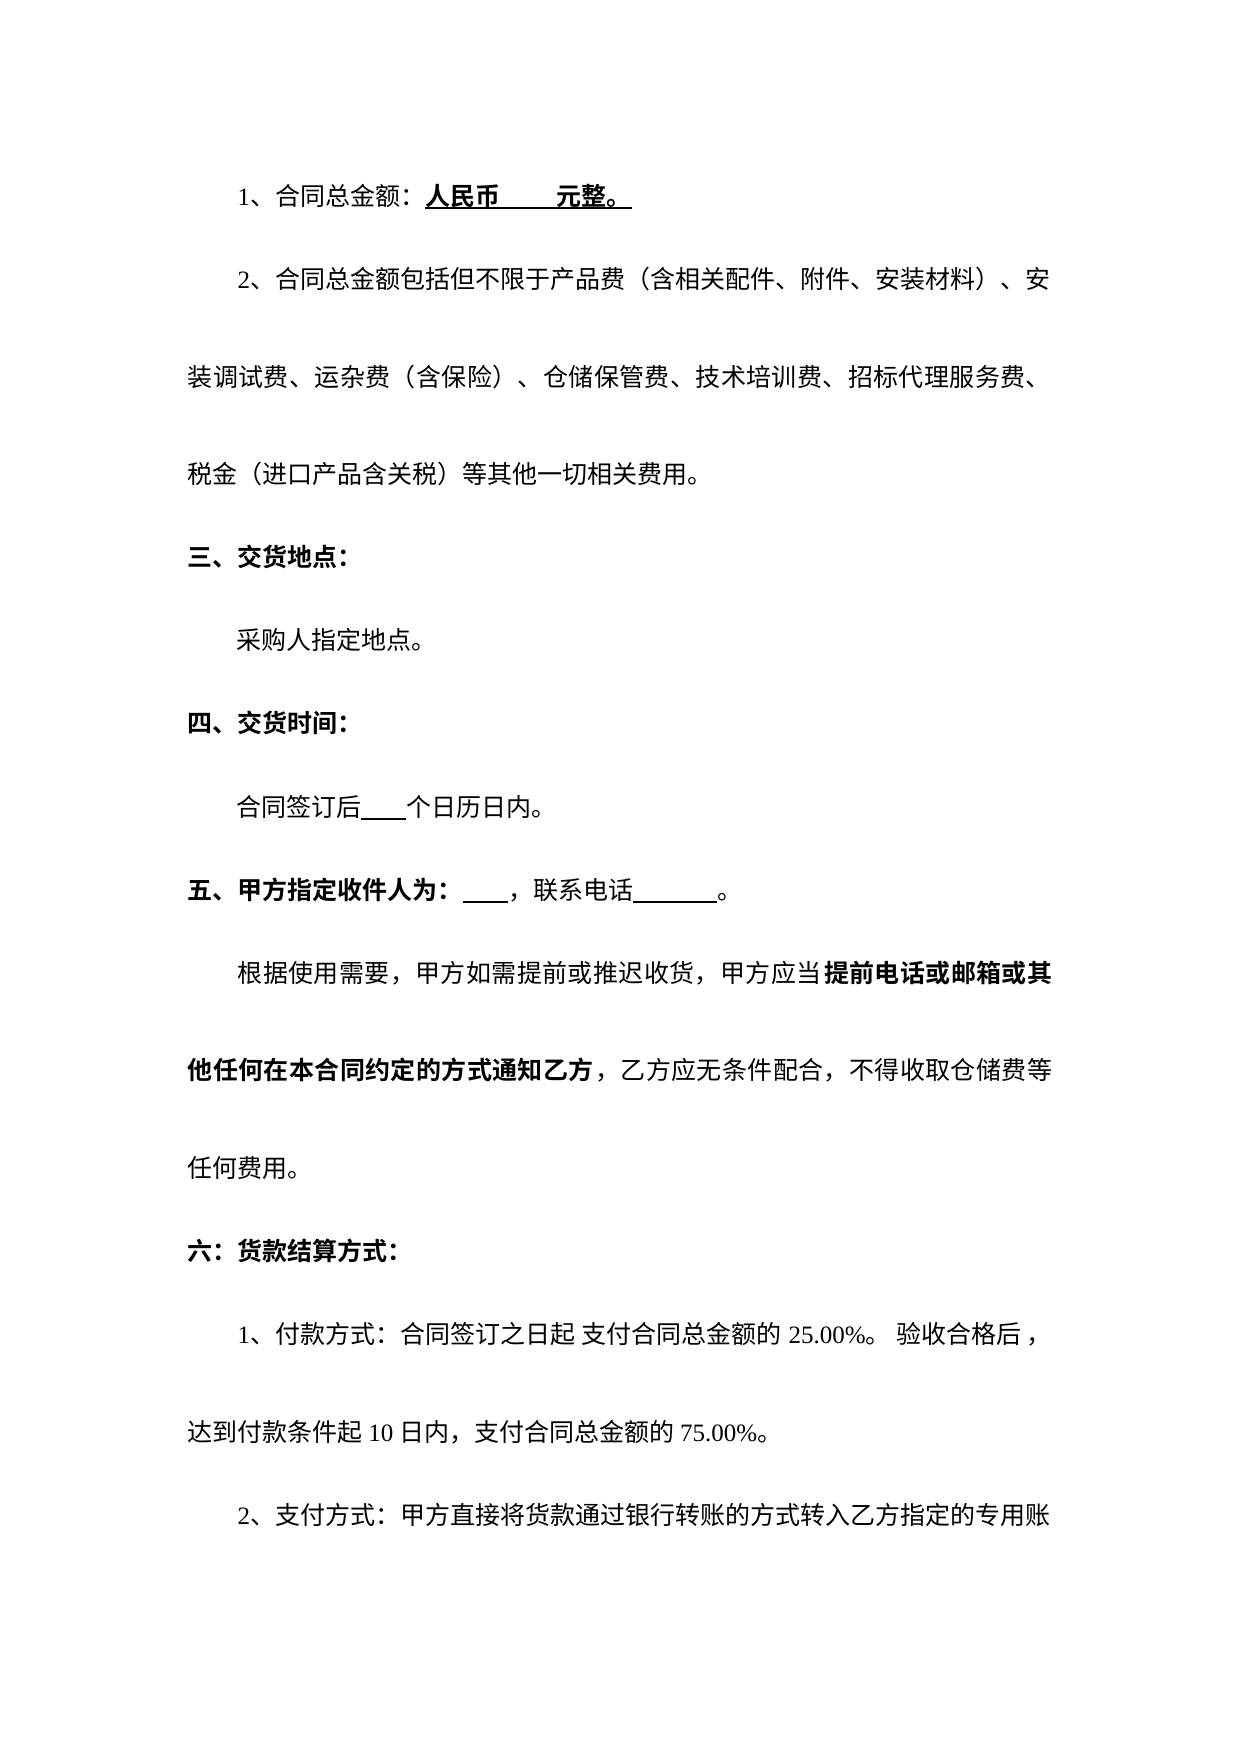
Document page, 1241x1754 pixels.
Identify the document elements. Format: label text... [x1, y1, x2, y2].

text 合同签订后 个日历日内。 [187, 773, 1053, 838]
text 六：货款结算方式： [187, 1217, 1053, 1282]
text 三、交货地点： [187, 523, 1053, 588]
text 根据使用需要，甲方如需提前或推迟收货，甲方应当提前电话或邮箱或其他任何在本合同约定的方式通知乙方，乙方应无条件配合，不得收取仓储费等任何费用。 [187, 939, 1053, 1199]
text 四、交货时间： [187, 689, 1053, 754]
text 1、付款方式：合同签订之日起 支付合同总金额的 25.00%。 验收合格后 ，达到付款条件起 10 日内，支付合同总金额的 75.00%。 [187, 1300, 1053, 1463]
text 五、甲方指定收件人为： ，联系电话 。 [187, 856, 1053, 921]
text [187, 1481, 1053, 1546]
text 1、合同总金额：人民币 元整。 [187, 162, 1053, 227]
text 2、合同总金额包括但不限于产品费（含相关配件、附件、安装材料）、安装调试费、运杂费（含保险）、仓储保管费、技术培训费、招标代理服务费、税金（进口产品含关税）等其他一切相关费用。 [187, 245, 1053, 505]
text 采购人指定地点。 [187, 606, 1053, 671]
